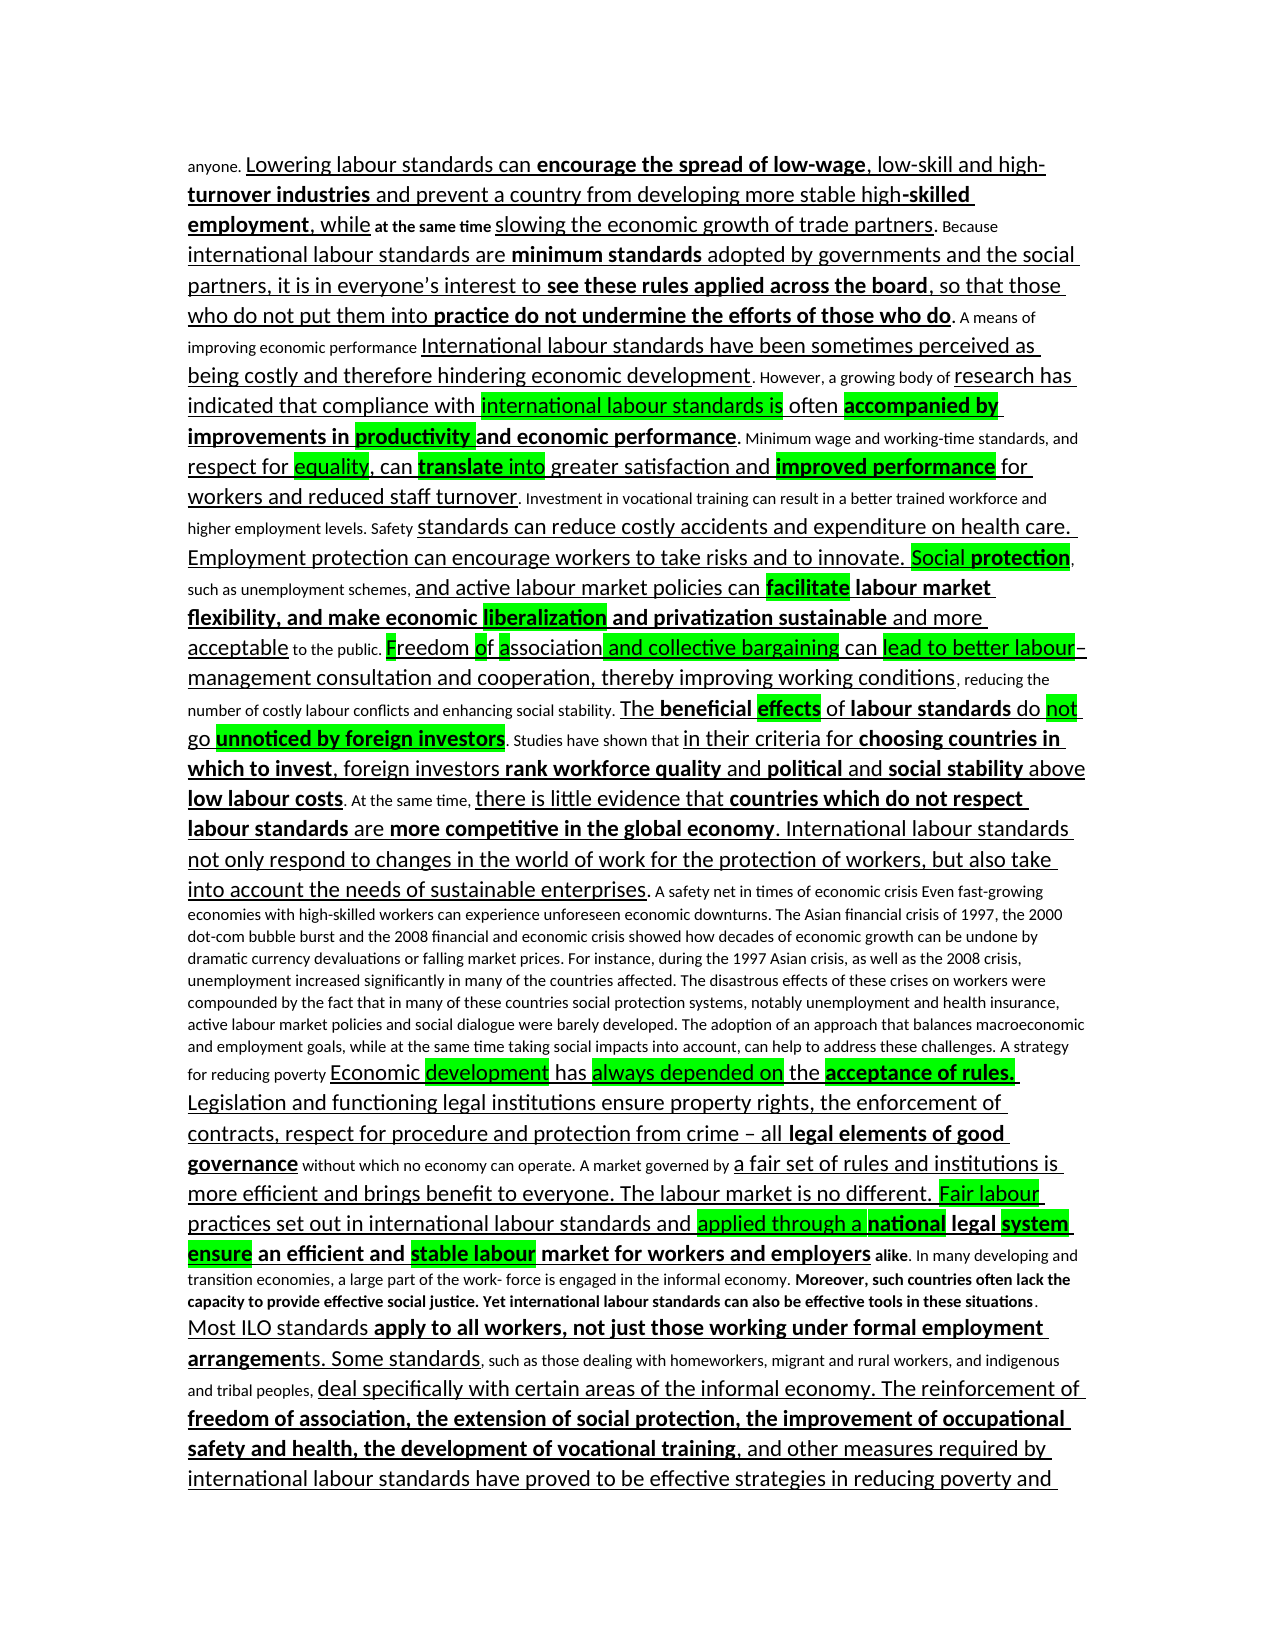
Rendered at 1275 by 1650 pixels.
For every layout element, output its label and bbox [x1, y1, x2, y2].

text [187, 150, 1087, 1493]
